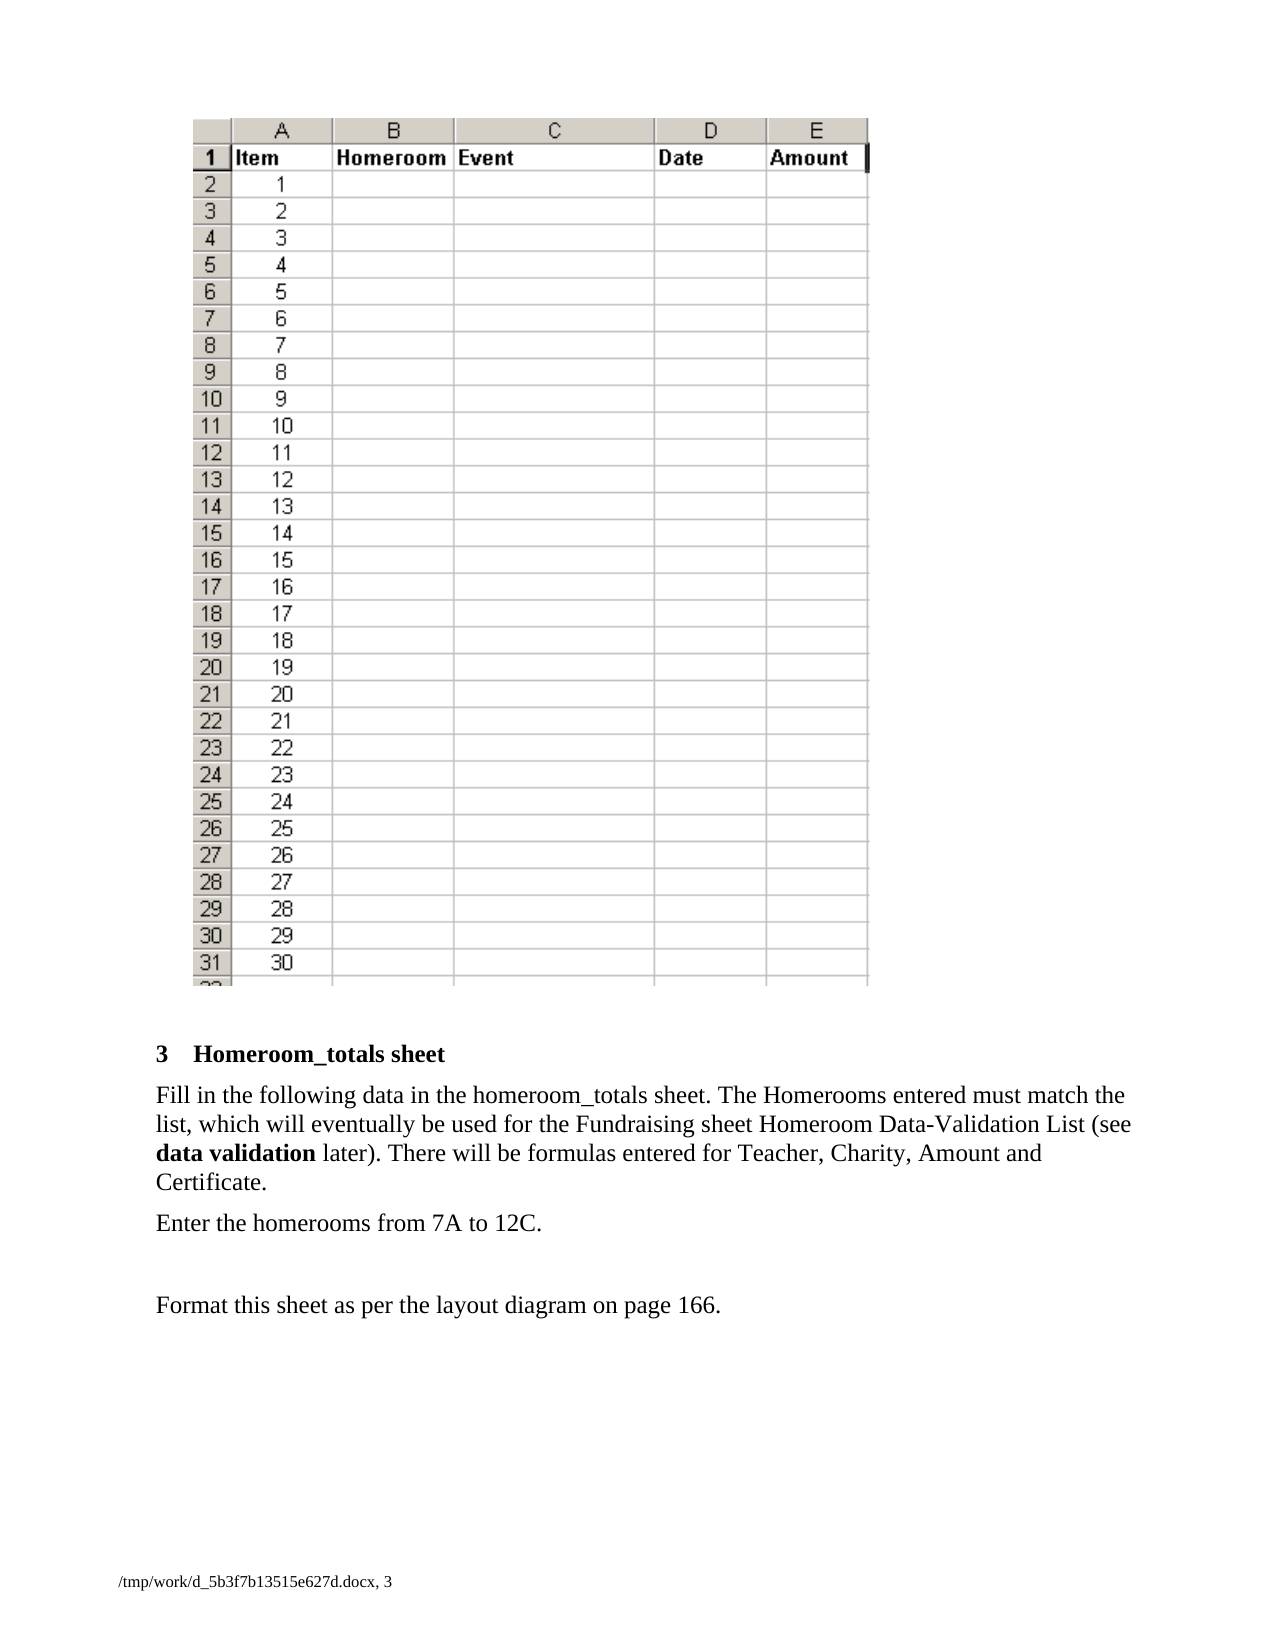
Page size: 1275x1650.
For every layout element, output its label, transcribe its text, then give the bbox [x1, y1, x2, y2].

text Format this sheet as per the layout diagram on page 166. [156, 1290, 1157, 1319]
text Enter the homerooms from 7A to 12C. [156, 1208, 1157, 1237]
text 3 Homeroom_totals sheet [156, 1039, 1157, 1068]
picture [193, 118, 870, 986]
text Fill in the following data in the homeroom_totals sheet. The Homerooms entered must match the list, which will eventually be used for the Fundraising sheet Homeroom Data-Validation List (see data validation later). There will be formulas entered for Teacher, Charity, Amount and Certificate. [156, 1080, 1157, 1195]
